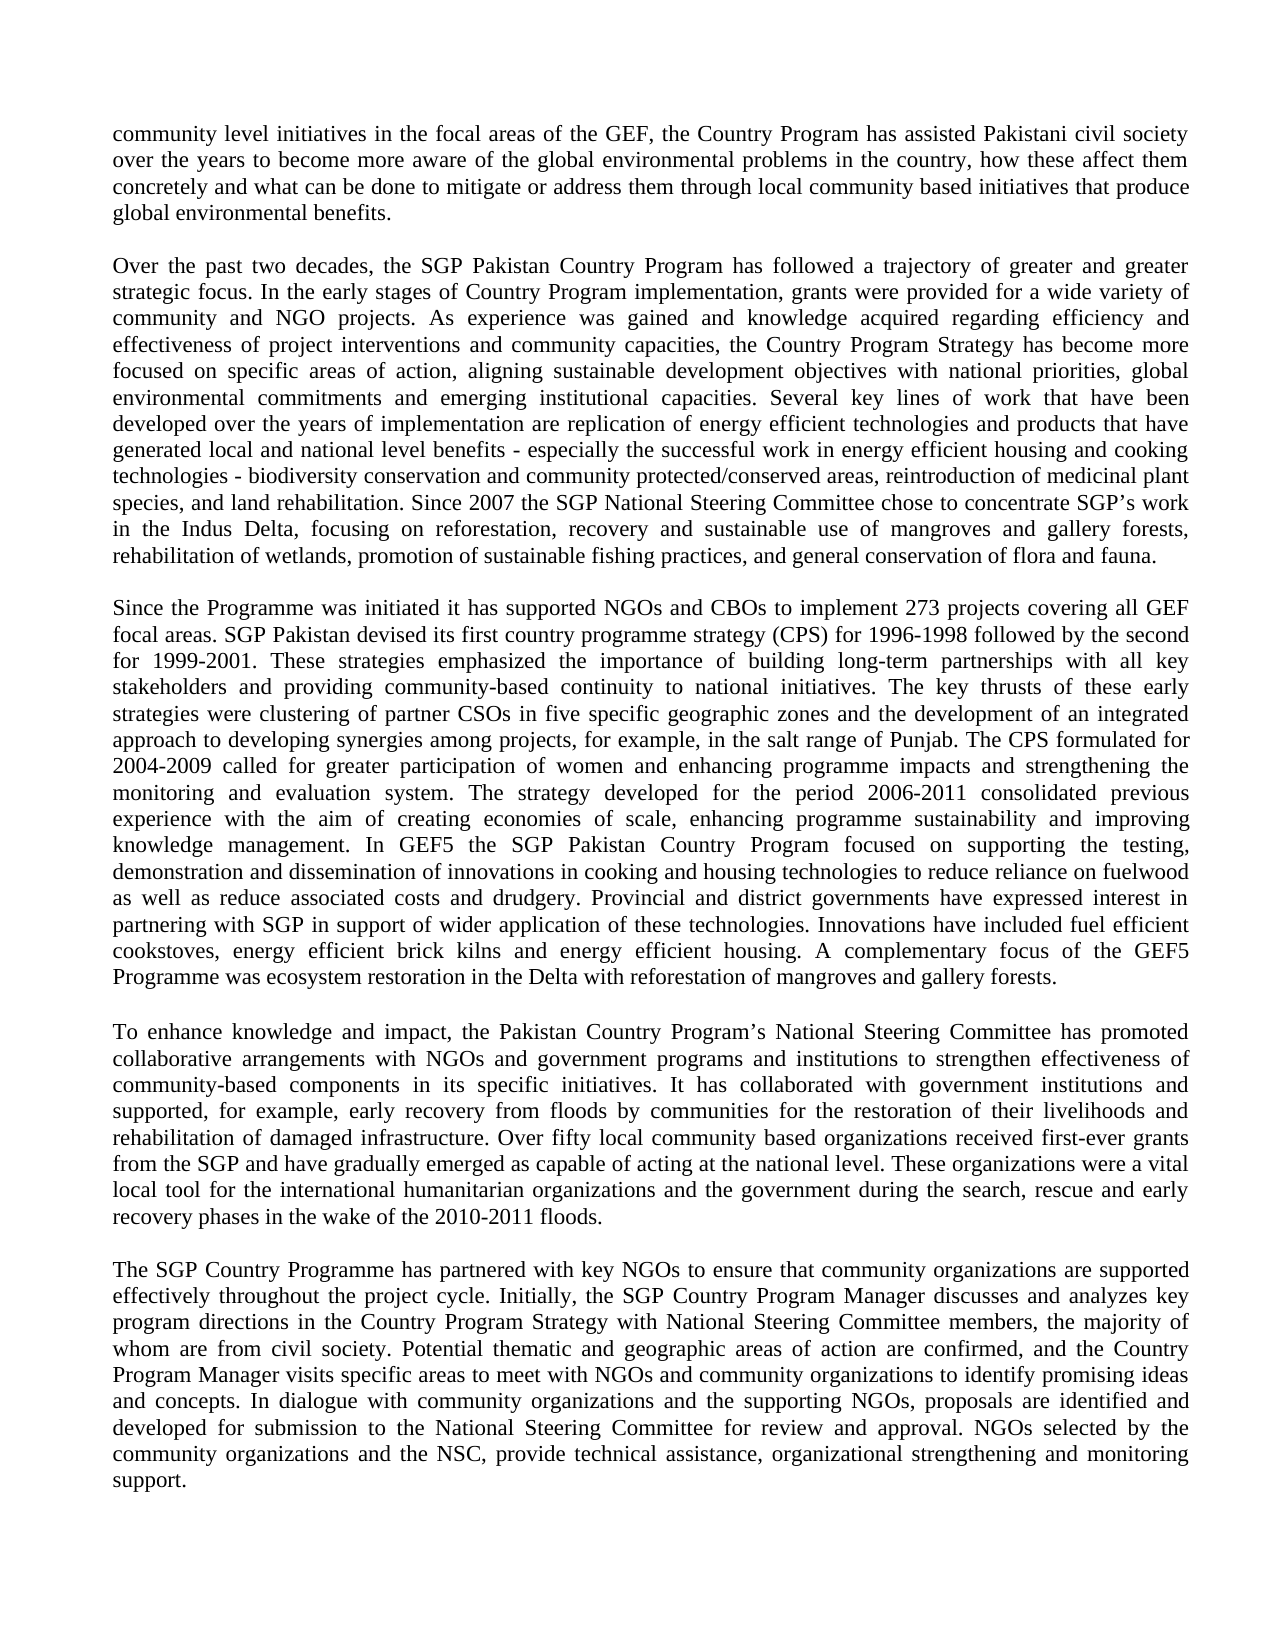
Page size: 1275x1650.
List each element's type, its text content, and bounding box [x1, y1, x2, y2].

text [112, 120, 1191, 225]
text Over the past two decades, the SGP Pakistan Country Program has followed a trajectory of greater and greater strategic focus. In the early stages of Country Program implementation, grants were provided for a wide variety of community and NGO projects. As experience was gained and knowledge acquired regarding efficiency and effectiveness of project interventions and community capacities, the Country Program Strategy has become more focused on specific areas of action, aligning sustainable development objectives with national priorities, global environmental commitments and emerging institutional capacities. Several key lines of work that have been developed over the years of implementation are replication of energy efficient technologies and products that have generated local and national level benefits - especially the successful work in energy efficient housing and cooking technologies - biodiversity conservation and community protected/conserved areas, reintroduction of medicinal plant species, and land rehabilitation. Since 2007 the SGP National Steering Committee chose to concentrate SGP’s work in the Indus Delta, focusing on reforestation, recovery and sustainable use of mangroves and gallery forests, rehabilitation of wetlands, promotion of sustainable fishing practices, and general conservation of flora and fauna. [112, 252, 1191, 568]
text Since the Programme was initiated it has supported NGOs and CBOs to implement 273 projects covering all GEF focal areas. SGP Pakistan devised its first country programme strategy (CPS) for 1996-1998 followed by the second for 1999-2001. These strategies emphasized the importance of building long-term partnerships with all key stakeholders and providing community-based continuity to national initiatives. The key thrusts of these early strategies were clustering of partner CSOs in five specific geographic zones and the development of an integrated approach to developing synergies among projects, for example, in the salt range of Punjab. The CPS formulated for 2004-2009 called for greater participation of women and enhancing programme impacts and strengthening the monitoring and evaluation system. The strategy developed for the period 2006-2011 consolidated previous experience with the aim of creating economies of scale, enhancing programme sustainability and improving knowledge management. In GEF5 the SGP Pakistan Country Program focused on supporting the testing, demonstration and dissemination of innovations in cooking and housing technologies to reduce reliance on fuelwood as well as reduce associated costs and drudgery. Provincial and district governments have expressed interest in partnering with SGP in support of wider application of these technologies. Innovations have included fuel efficient cookstoves, energy efficient brick kilns and energy efficient housing. A complementary focus of the GEF5 Programme was ecosystem restoration in the Delta with reforestation of mangroves and gallery forests. [112, 594, 1191, 990]
text To enhance knowledge and impact, the Pakistan Country Program’s National Steering Committee has promoted collaborative arrangements with NGOs and government programs and institutions to strengthen effectiveness of community-based components in its specific initiatives. It has collaborated with government institutions and supported, for example, early recovery from floods by communities for the restoration of their livelihoods and rehabilitation of damaged infrastructure. Over fifty local community based organizations received first-ever grants from the SGP and have gradually emerged as capable of acting at the national level. These organizations were a vital local tool for the international humanitarian organizations and the government during the search, rescue and early recovery phases in the wake of the 2010-2011 floods. [112, 1018, 1191, 1229]
text The SGP Country Programme has partnered with key NGOs to ensure that community organizations are supported effectively throughout the project cycle. Initially, the SGP Country Program Manager discusses and analyzes key program directions in the Country Program Strategy with National Steering Committee members, the majority of whom are from civil society. Potential thematic and geographic areas of action are confirmed, and the Country Program Manager visits specific areas to meet with NGOs and community organizations to identify promising ideas and concepts. In dialogue with community organizations and the supporting NGOs, proposals are identified and developed for submission to the National Steering Committee for review and approval. NGOs selected by the community organizations and the NSC, provide technical assistance, organizational strengthening and monitoring support. [112, 1256, 1191, 1493]
